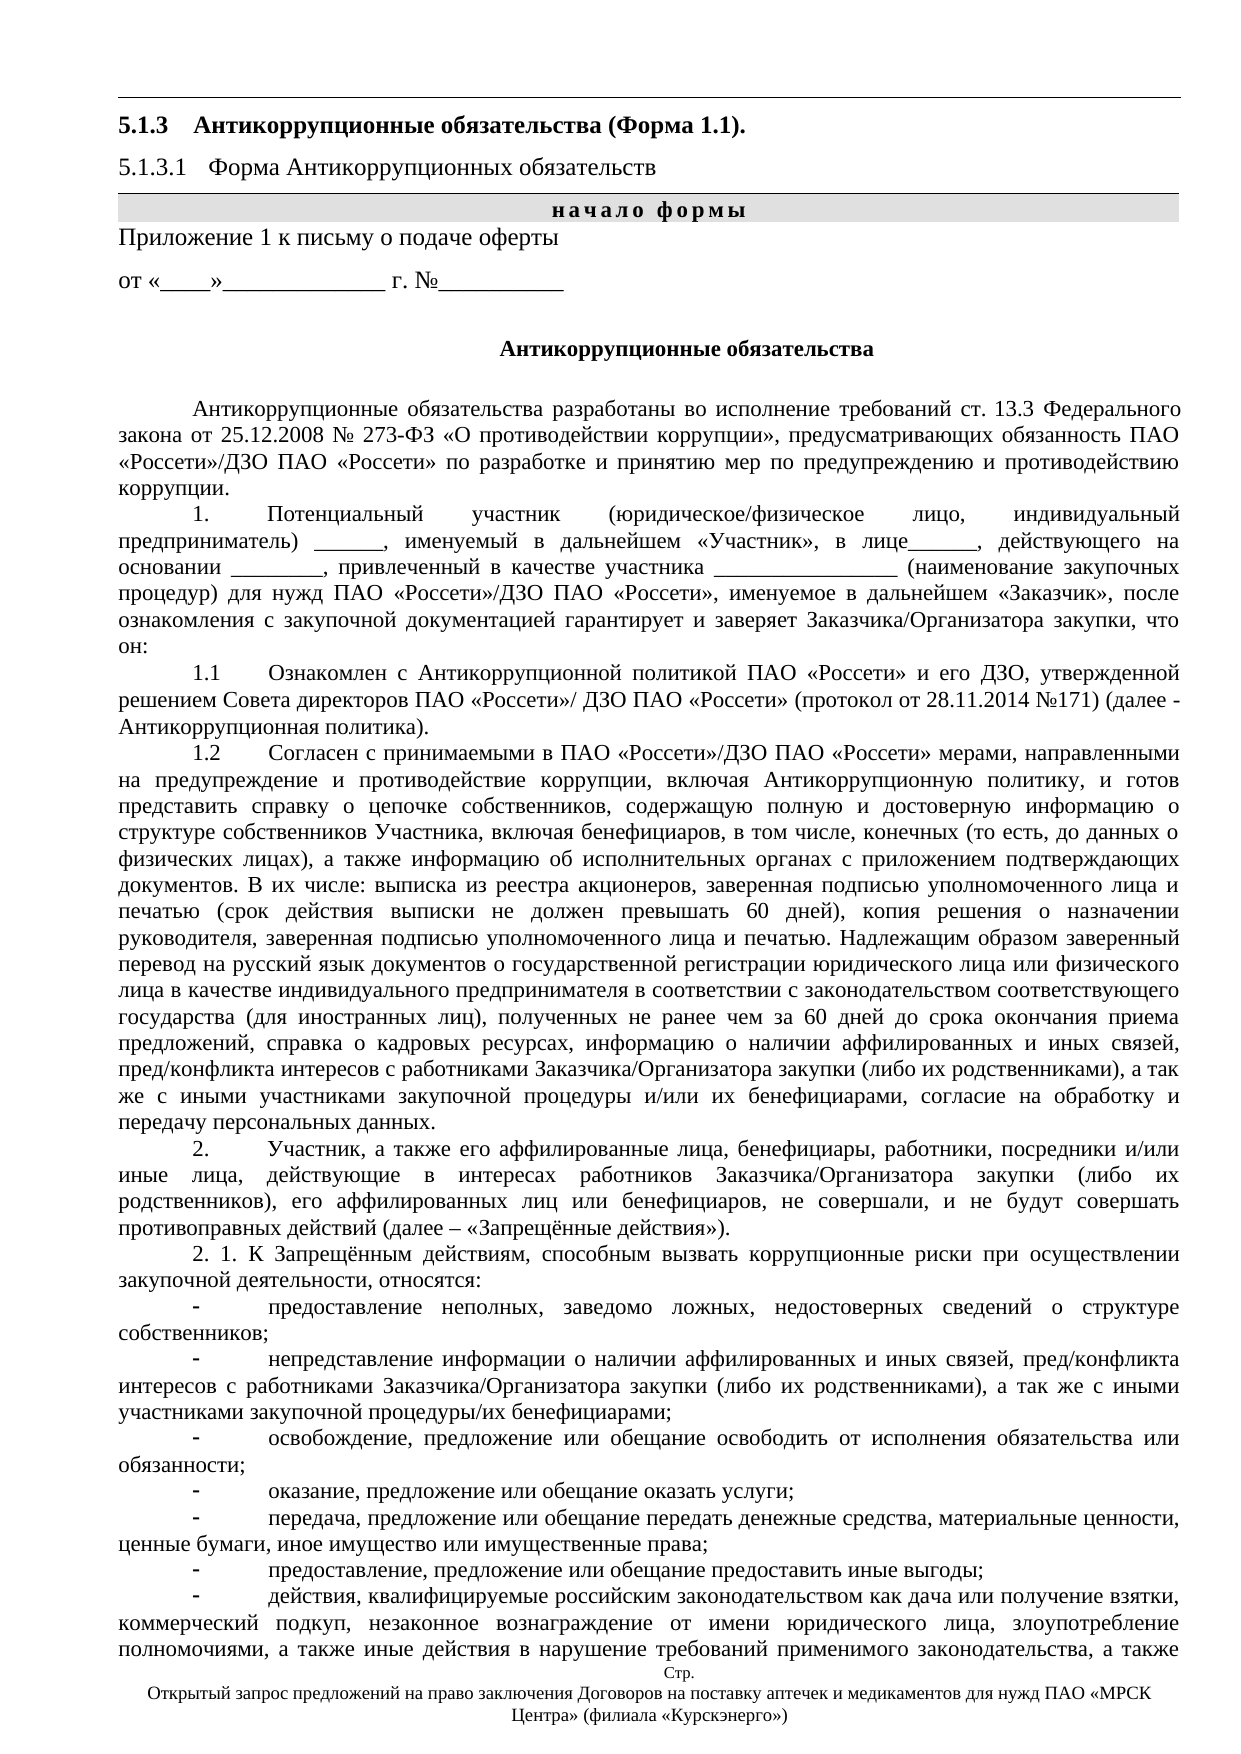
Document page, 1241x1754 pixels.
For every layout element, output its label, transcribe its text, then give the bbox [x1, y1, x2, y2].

list Согласен с принимаемыми в ПАО «Россети»/ДЗО ПАО «Россети» мерами, направленными на предупреждение и противодействие коррупции, включая Антикоррупционную политику, и готов представить справку о цепочке собственников, содержащую полную и достоверную информацию о структуре собственников Участника, включая бенефициаров, в том числе, конечных (то есть, до данных о физических лицах), а также информацию об исполнительных органах с приложением подтверждающих документов. В их числе: выписка из реестра акционеров, заверенная подписью уполномоченного лица и печатью (срок действия выписки не должен превышать 60 дней), копия решения о назначении руководителя, заверенная подписью уполномоченного лица и печатью. Надлежащим образом заверенный перевод на русский язык документов о государственной регистрации юридического лица или физического лица в качестве индивидуального предпринимателя в соответствии с законодательством соответствующего государства (для иностранных лиц), полученных не ранее чем за 60 дней до срока окончания приема предложений, справка о кадровых ресурсах, информацию о наличии аффилированных и иных связей, пред/конфликта интересов с работниками Заказчика/Организатора закупки (либо их родственниками), а так же с иными участниками закупочной процедуры и/или их бенефициарами, согласие на обработку и передачу персональных данных. [118, 739, 1181, 1134]
list Участник, а также его аффилированные лица, бенефициары, работники, посредники и/или иные лица, действующие в интересах работников Заказчика/Организатора закупки (либо их родственников), его аффилированных лиц или бенефициаров, не совершали, и не будут совершать противоправных действий (далее – «Запрещённые действия»). [118, 1134, 1181, 1240]
text 1.1 Ознакомлен с Антикоррупционной политикой ПАО «Россети» и его ДЗО, утвержденной решением Совета директоров ПАО «Россети»/ ДЗО ПАО «Россети» (протокол от 28.11.2014 №171) (далее - Антикоррупционная политика). [118, 658, 1181, 739]
subtitle Антикоррупционные обязательства (Форма 1.1). [118, 111, 1181, 139]
text Приложение 1 к письму о подаче оферты [118, 222, 1181, 251]
list оказание, предложение или обещание оказать услуги; [118, 1477, 1181, 1503]
list предоставление неполных, заведомо ложных, недостоверных сведений о структуре собственников; [118, 1293, 1181, 1345]
list Потенциальный участник (юридическое/физическое лицо, индивидуальный предприниматель) ______, именуемый в дальнейшем «Участник», в лице______, действующего на основании ________, привлеченный в качестве участника ________________ (наименование закупочных процедур) для нужд ПАО «Россети»/ДЗО ПАО «Россети», именуемое в дальнейшем «Заказчик», после ознакомления с закупочной документацией гарантирует и заверяет Заказчика/Организатора закупки, что он: [118, 500, 1181, 658]
list освобождение, предложение или обещание освободить от исполнения обязательства или обязанности; [118, 1424, 1181, 1477]
list непредставление информации о наличии аффилированных и иных связей, пред/конфликта интересов с работниками Заказчика/Организатора закупки (либо их родственниками), а так же с иными участниками закупочной процедуры/их бенефициарами; [118, 1345, 1181, 1424]
text начало формы [118, 194, 1179, 222]
text 2. 1. К Запрещённым действиям, способным вызвать коррупционные риски при осуществлении закупочной деятельности, относятся: [118, 1240, 1181, 1293]
text от «____»_____________ г. №__________ [118, 266, 1181, 294]
text Антикоррупционные обязательства разработаны во исполнение требований ст. 13.3 Федерального закона от 25.12.2008 № 273-ФЗ «О противодействии коррупции», предусматривающих обязанность ПАО «Россети»/ДЗО ПАО «Россети» по разработке и принятию мер по предупреждению и противодействию коррупции. [118, 395, 1181, 500]
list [118, 1583, 1181, 1662]
list передача, предложение или обещание передать денежные средства, материальные ценности, ценные бумаги, иное имущество или имущественные права; [118, 1503, 1181, 1556]
subtitle Форма Антикоррупционных обязательств [118, 152, 1181, 181]
text Антикоррупционные обязательства [118, 335, 1181, 361]
list предоставление, предложение или обещание предоставить иные выгоды; [118, 1556, 1181, 1583]
